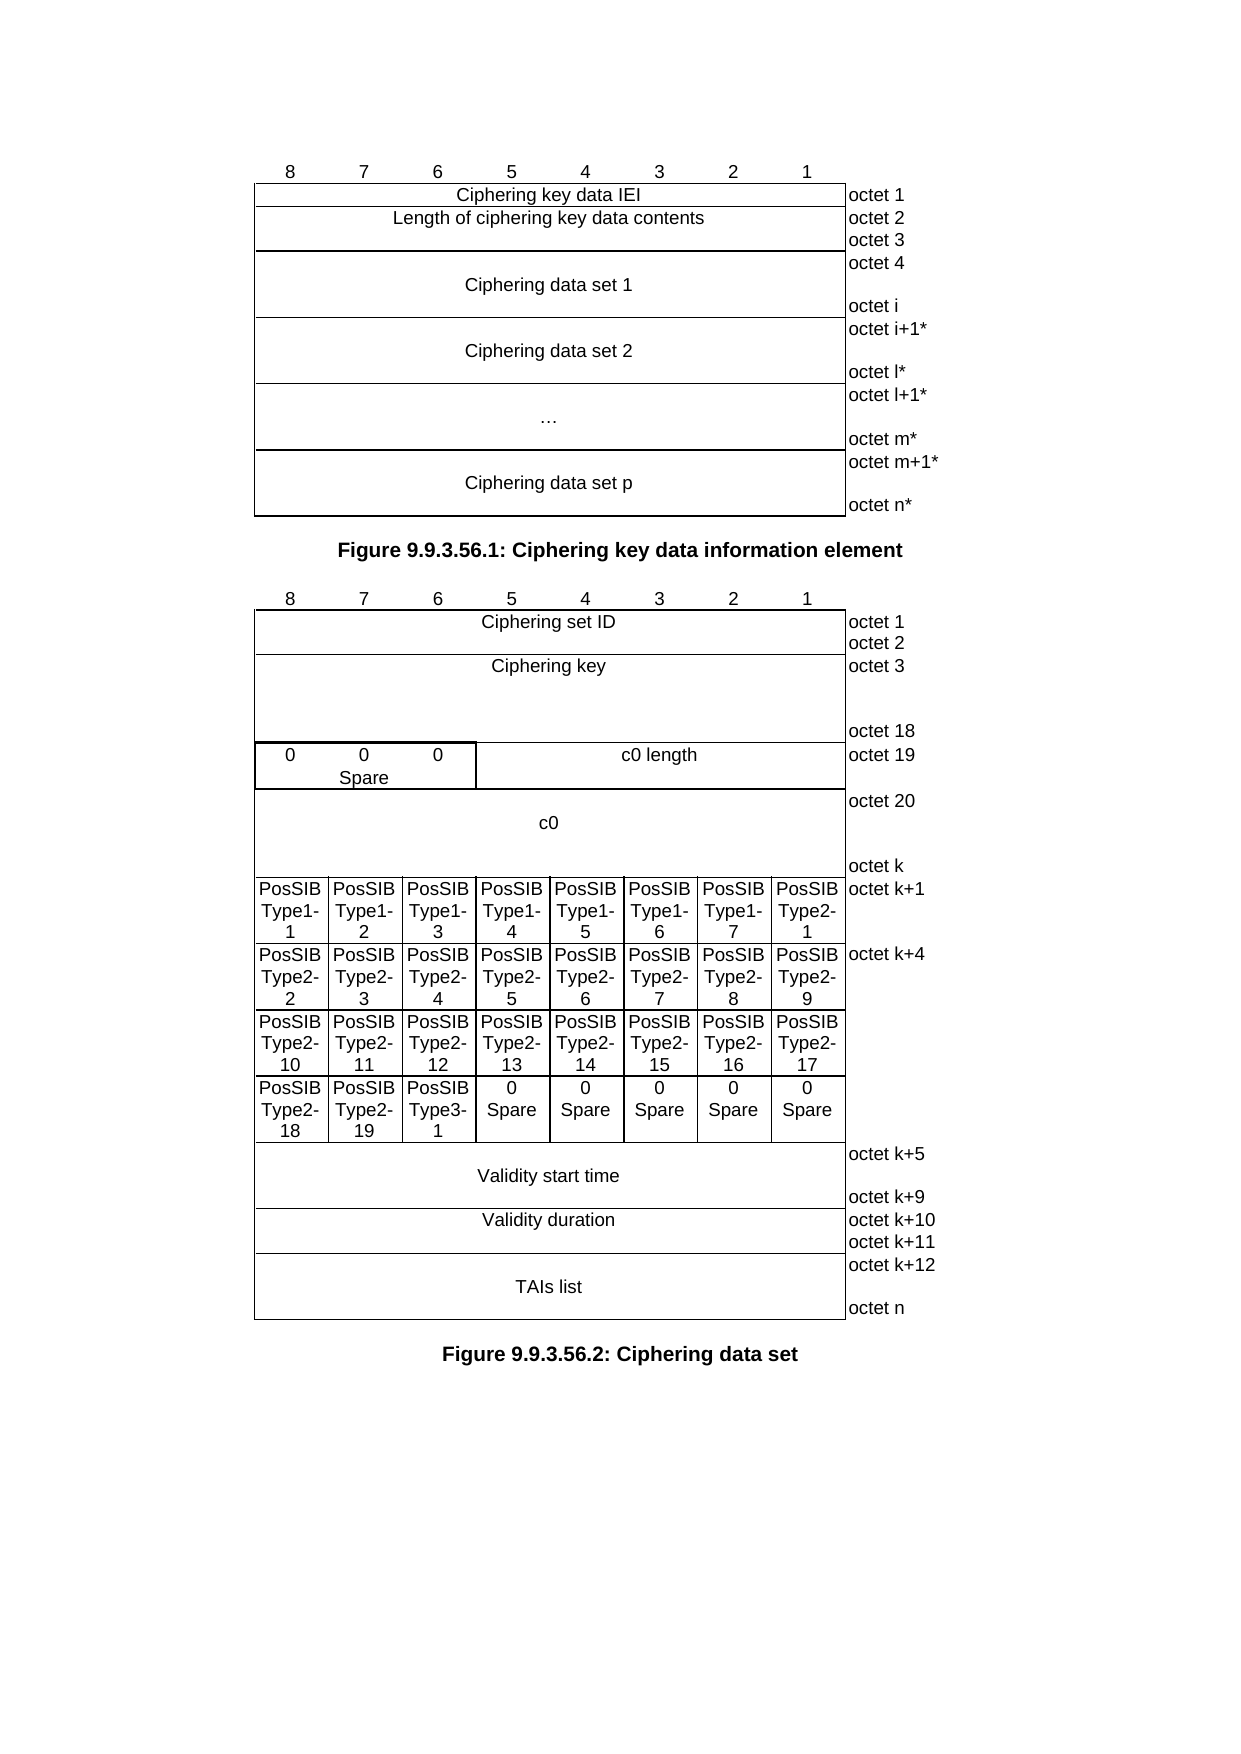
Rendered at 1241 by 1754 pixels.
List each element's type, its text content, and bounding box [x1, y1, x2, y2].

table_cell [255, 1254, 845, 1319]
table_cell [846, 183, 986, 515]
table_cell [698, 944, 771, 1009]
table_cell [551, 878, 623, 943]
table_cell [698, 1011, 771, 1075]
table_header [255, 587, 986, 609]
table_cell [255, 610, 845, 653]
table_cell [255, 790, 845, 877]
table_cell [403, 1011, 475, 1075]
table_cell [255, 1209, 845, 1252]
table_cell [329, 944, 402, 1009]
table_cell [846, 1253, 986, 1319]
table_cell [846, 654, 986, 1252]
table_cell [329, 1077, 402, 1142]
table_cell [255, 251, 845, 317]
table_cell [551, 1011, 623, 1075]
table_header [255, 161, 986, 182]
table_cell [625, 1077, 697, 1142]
text Figure 9.9.3.56.1: Ciphering key data information element [89, 538, 1152, 562]
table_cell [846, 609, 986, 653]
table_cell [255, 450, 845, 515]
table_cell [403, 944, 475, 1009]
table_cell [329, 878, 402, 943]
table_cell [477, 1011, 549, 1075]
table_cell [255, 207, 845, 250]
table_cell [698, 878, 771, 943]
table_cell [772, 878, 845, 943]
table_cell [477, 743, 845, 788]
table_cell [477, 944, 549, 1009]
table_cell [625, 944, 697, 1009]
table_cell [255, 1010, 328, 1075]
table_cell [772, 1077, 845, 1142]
text Figure 9.9.3.56.2: Ciphering data set [89, 1342, 1152, 1366]
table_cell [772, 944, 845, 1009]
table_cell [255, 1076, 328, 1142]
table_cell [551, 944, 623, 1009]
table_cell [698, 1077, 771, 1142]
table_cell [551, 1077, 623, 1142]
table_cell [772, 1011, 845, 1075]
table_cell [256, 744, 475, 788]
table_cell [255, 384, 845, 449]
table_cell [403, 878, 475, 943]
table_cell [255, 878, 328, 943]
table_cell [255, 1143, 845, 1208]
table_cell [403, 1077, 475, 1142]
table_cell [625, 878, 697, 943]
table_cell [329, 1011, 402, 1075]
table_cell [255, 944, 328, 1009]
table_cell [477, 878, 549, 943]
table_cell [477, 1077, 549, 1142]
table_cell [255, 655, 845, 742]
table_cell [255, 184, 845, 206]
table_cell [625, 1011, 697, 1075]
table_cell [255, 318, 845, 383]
